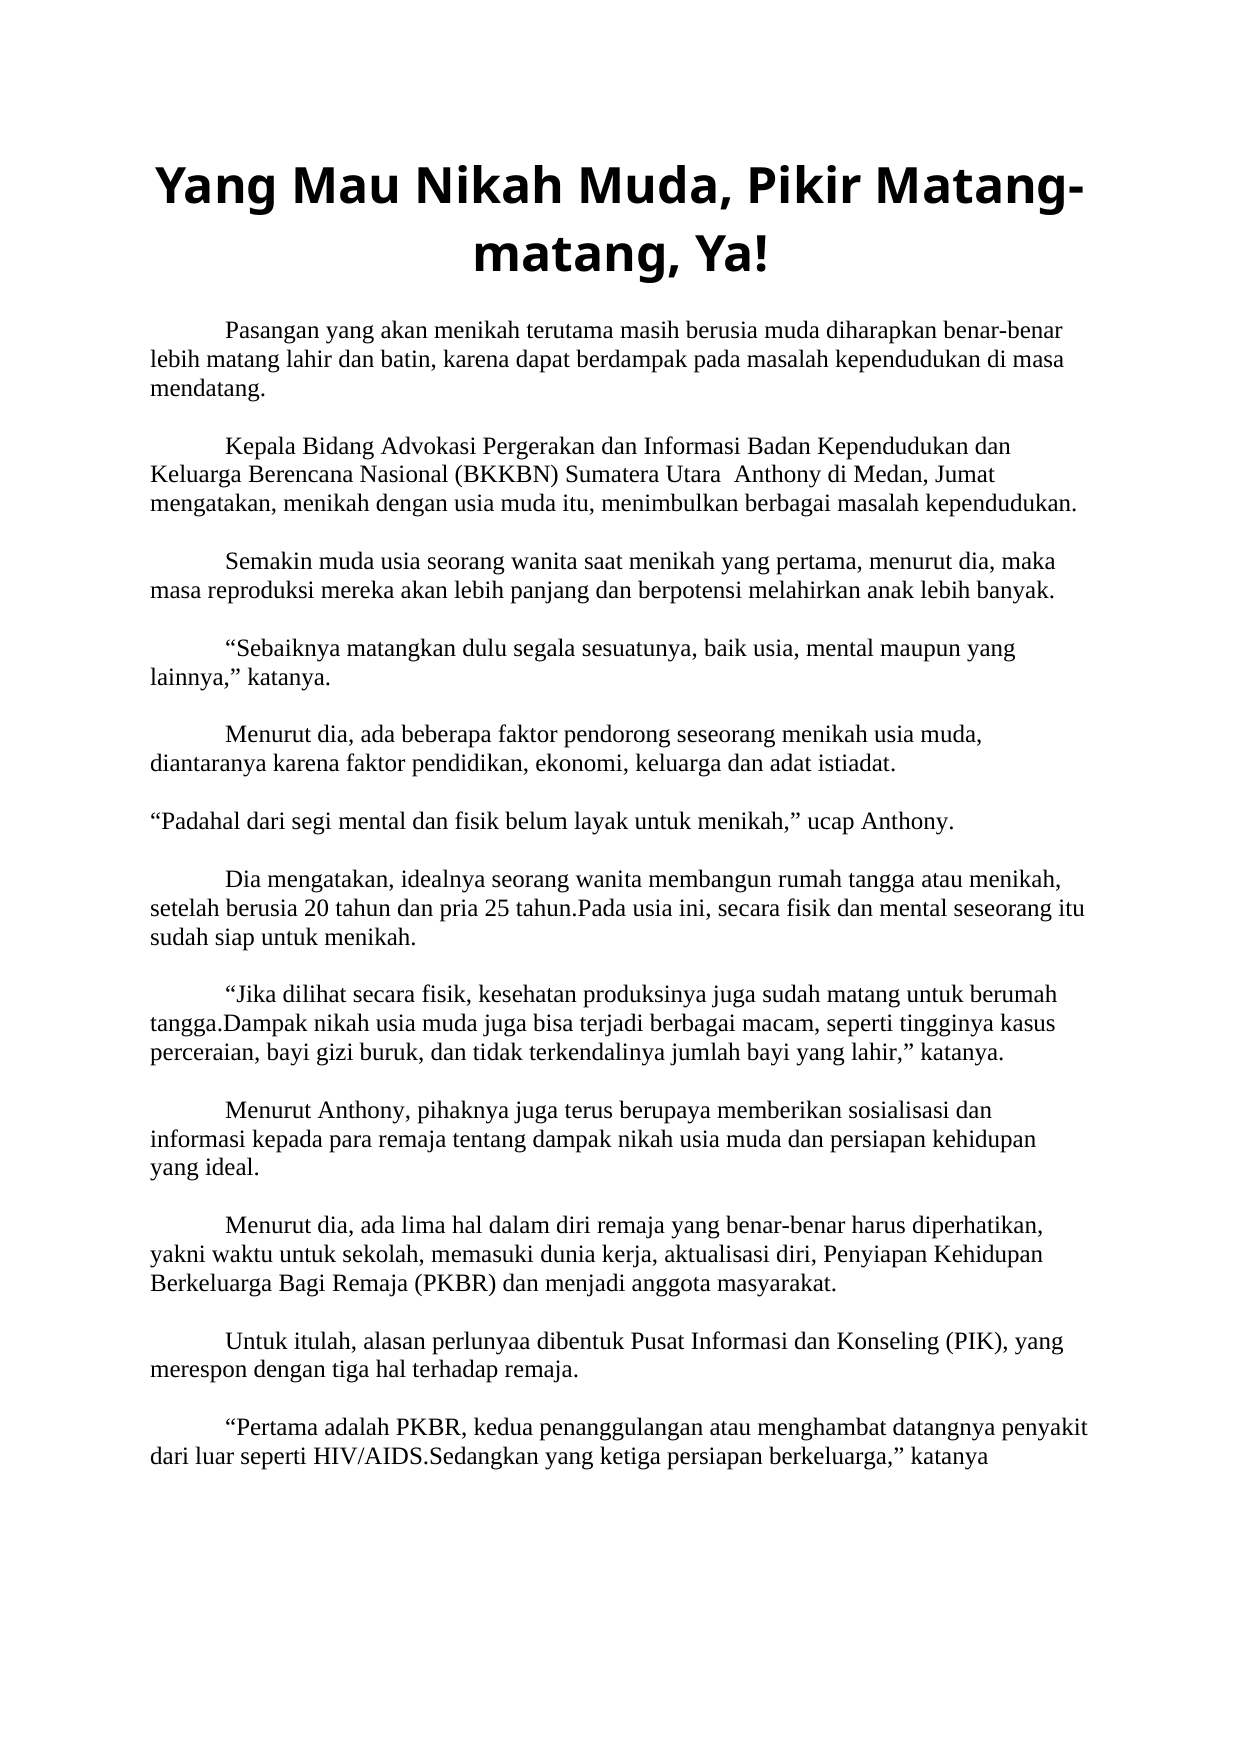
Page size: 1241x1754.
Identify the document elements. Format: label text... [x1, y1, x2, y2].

text Semakin muda usia seorang wanita saat menikah yang pertama, menurut dia, maka masa reproduksi mereka akan lebih panjang dan berpotensi melahirkan anak lebih banyak. [150, 546, 1090, 604]
text “Sebaiknya matangkan dulu segala sesuatunya, baik usia, mental maupun yang lainnya,” katanya. [150, 633, 1090, 690]
text “Pertama adalah PKBR, kedua penanggulangan atau menghambat datangnya penyakit dari luar seperti HIV/AIDS.Sedangkan yang ketiga persiapan berkeluarga,” katanya [150, 1412, 1090, 1470]
text Menurut dia, ada lima hal dalam diri remaja yang benar-benar harus diperhatikan, yakni waktu untuk sekolah, memasuki dunia kerja, aktualisasi diri, Penyiapan Kehidupan Berkeluarga Bagi Remaja (PKBR) dan menjadi anggota masyarakat. [150, 1210, 1090, 1297]
text “Jika dilihat secara fisik, kesehatan produksinya juga sudah matang untuk berumah tangga.Dampak nikah usia muda juga bisa terjadi berbagai macam, seperti tingginya kasus perceraian, bayi gizi buruk, dan tidak terkendalinya jumlah bayi yang lahir,” katanya. [150, 979, 1090, 1066]
text Dia mengatakan, idealnya seorang wanita membangun rumah tangga atau menikah, setelah berusia 20 tahun dan pria 25 tahun.Pada usia ini, secara fisik dan mental seseorang itu sudah siap untuk menikah. [150, 864, 1090, 950]
text Untuk itulah, alasan perlunyaa dibentuk Pusat Informasi dan Konseling (PIK), yang merespon dengan tiga hal terhadap remaja. [150, 1326, 1090, 1383]
text “Padahal dari segi mental dan fisik belum layak untuk menikah,” ucap Anthony. [150, 806, 1090, 835]
text Menurut dia, ada beberapa faktor pendorong seseorang menikah usia muda, diantaranya karena faktor pendidikan, ekonomi, keluarga dan adat istiadat. [150, 719, 1090, 777]
text Menurut Anthony, pihaknya juga terus berupaya memberikan sosialisasi dan informasi kepada para remaja tentang dampak nikah usia muda dan persiapan kehidupan yang ideal. [150, 1095, 1090, 1181]
text Yang Mau Nikah Muda, Pikir Matang-matang, Ya! [150, 150, 1090, 286]
text Kepala Bidang Advokasi Pergerakan dan Informasi Badan Kependudukan dan Keluarga Berencana Nasional (BKKBN) Sumatera Utara Anthony di Medan, Jumat mengatakan, menikah dengan usia muda itu, menimbulkan berbagai masalah kependudukan. [150, 431, 1090, 517]
text Pasangan yang akan menikah terutama masih berusia muda diharapkan benar-benar lebih matang lahir dan batin, karena dapat berdampak pada masalah kependudukan di masa mendatang. [150, 315, 1090, 402]
